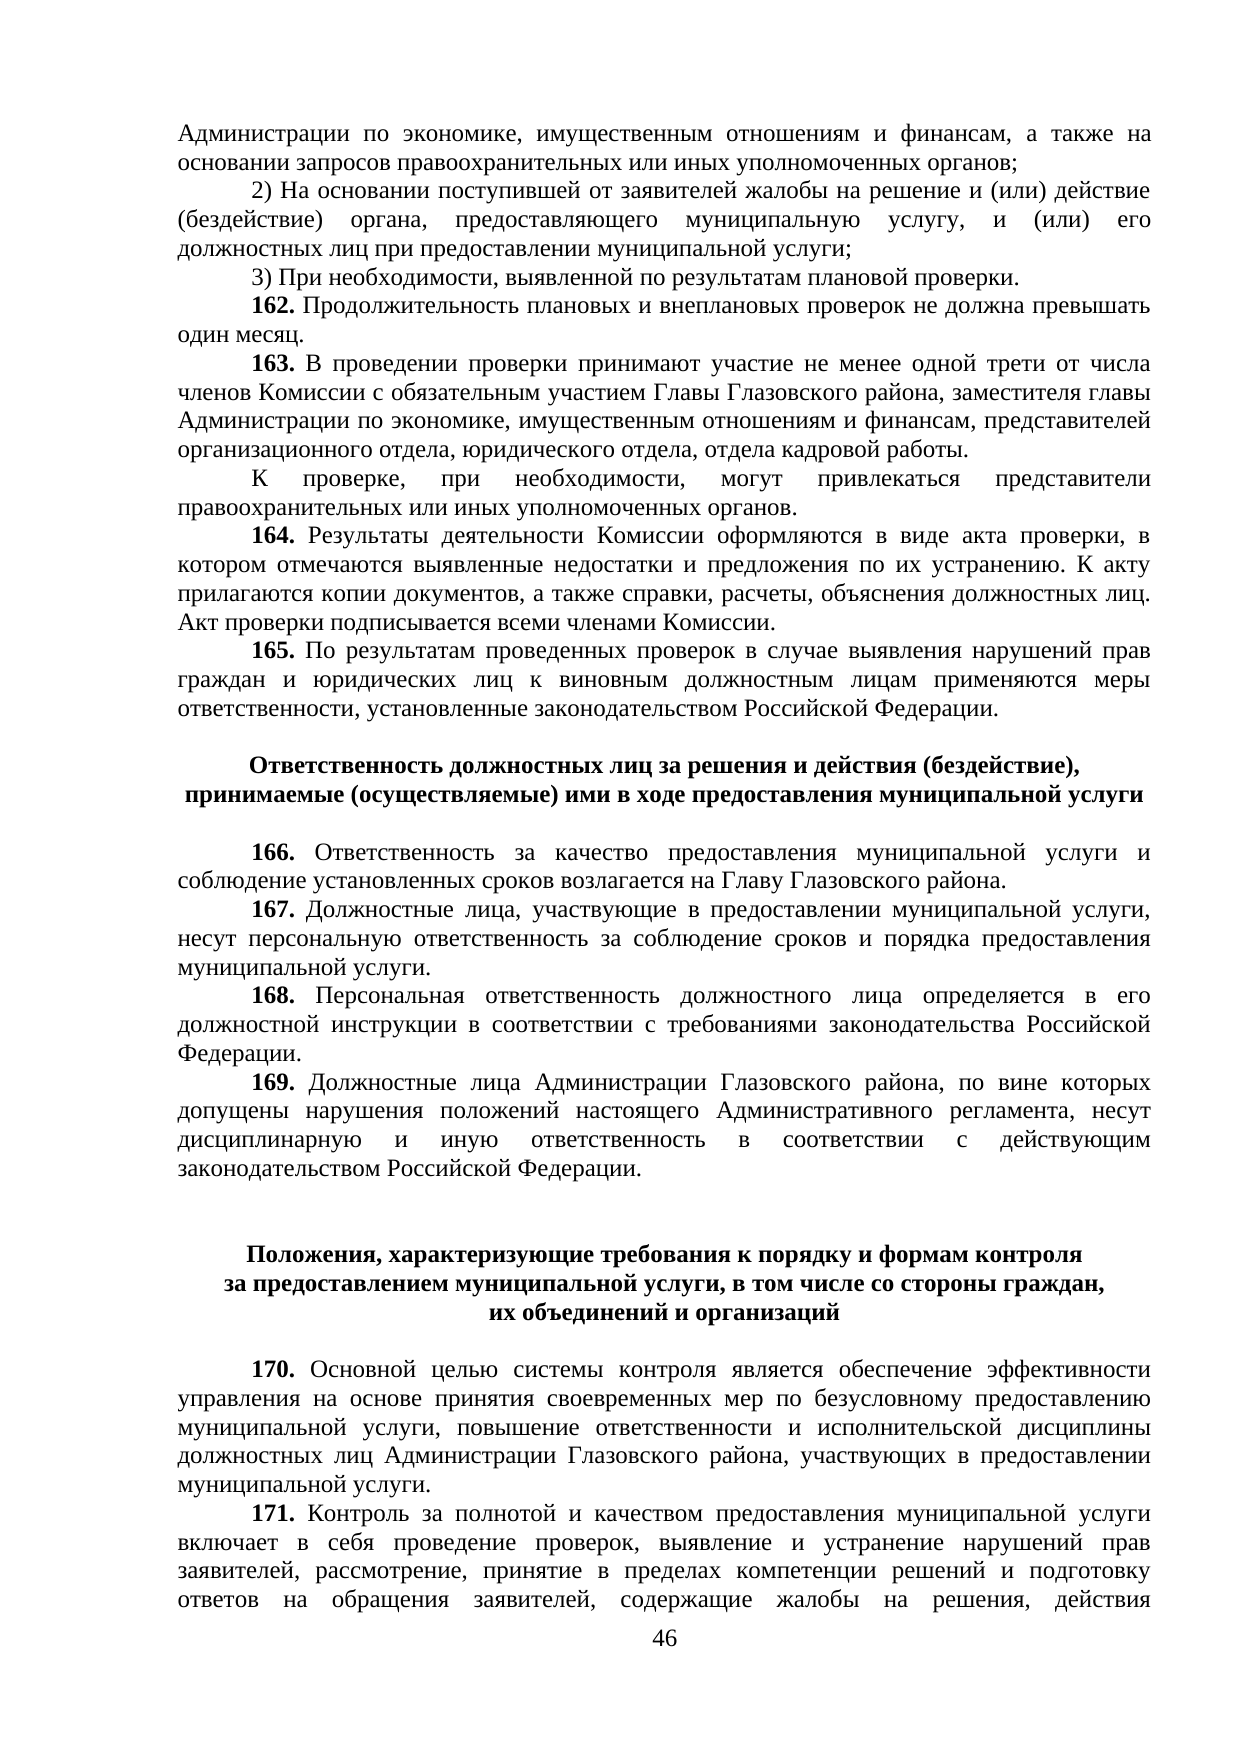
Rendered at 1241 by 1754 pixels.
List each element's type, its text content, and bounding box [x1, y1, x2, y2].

text 167. Должностные лица, участвующие в предоставлении муниципальной услуги, несут персональную ответственность за соблюдение сроков и порядка предоставления муниципальной услуги. [177, 894, 1152, 981]
text Положения, характеризующие требования к порядку и формам контроля [177, 1239, 1152, 1268]
text Ответственность должностных лиц за решения и действия (бездействие), [177, 751, 1152, 779]
text 3) При необходимости, выявленной по результатам плановой проверки. [177, 262, 1152, 291]
text принимаемые (осуществляемые) ими в ходе предоставления муниципальной услуги [177, 779, 1152, 808]
text 164. Результаты деятельности Комиссии оформляются в виде акта проверки, в котором отмечаются выявленные недостатки и предложения по их устранению. К акту прилагаются копии документов, а также справки, расчеты, объяснения должностных лиц. Акт проверки подписывается всеми членами Комиссии. [177, 521, 1152, 636]
text 168. Персональная ответственность должностного лица определяется в его должностной инструкции в соответствии с требованиями законодательства Российской Федерации. [177, 981, 1152, 1067]
text 165. По результатам проведенных проверок в случае выявления нарушений прав граждан и юридических лиц к виновным должностным лицам применяются меры ответственности, установленные законодательством Российской Федерации. [177, 636, 1152, 722]
text К проверке, при необходимости, могут привлекаться представители правоохранительных или иных уполномоченных органов. [177, 463, 1152, 521]
text 162. Продолжительность плановых и внеплановых проверок не должна превышать один месяц. [177, 291, 1152, 348]
text 2) На основании поступившей от заявителей жалобы на решение и (или) действие (бездействие) органа, предоставляющего муниципальную услугу, и (или) его должностных лиц при предоставлении муниципальной услуги; [177, 176, 1152, 262]
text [177, 118, 1152, 176]
text 166. Ответственность за качество предоставления муниципальной услуги и соблюдение установленных сроков возлагается на Главу Глазовского района. [177, 837, 1152, 894]
text 163. В проведении проверки принимают участие не менее одной трети от числа членов Комиссии с обязательным участием Главы Глазовского района, заместителя главы Администрации по экономике, имущественным отношениям и финансам, представителей организационного отдела, юридического отдела, отдела кадровой работы. [177, 348, 1152, 463]
text 169. Должностные лица Администрации Глазовского района, по вине которых допущены нарушения положений настоящего Административного регламента, несут дисциплинарную и иную ответственность в соответствии с действующим законодательством Российской Федерации. [177, 1067, 1152, 1182]
text их объединений и организаций [177, 1297, 1152, 1326]
text 170. Основной целью системы контроля является обеспечение эффективности управления на основе принятия своевременных мер по безусловному предоставлению муниципальной услуги, повышение ответственности и исполнительской дисциплины должностных лиц Администрации Глазовского района, участвующих в предоставлении муниципальной услуги. [177, 1354, 1152, 1498]
text за предоставлением муниципальной услуги, в том числе со стороны граждан, [177, 1268, 1152, 1297]
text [177, 1498, 1152, 1613]
